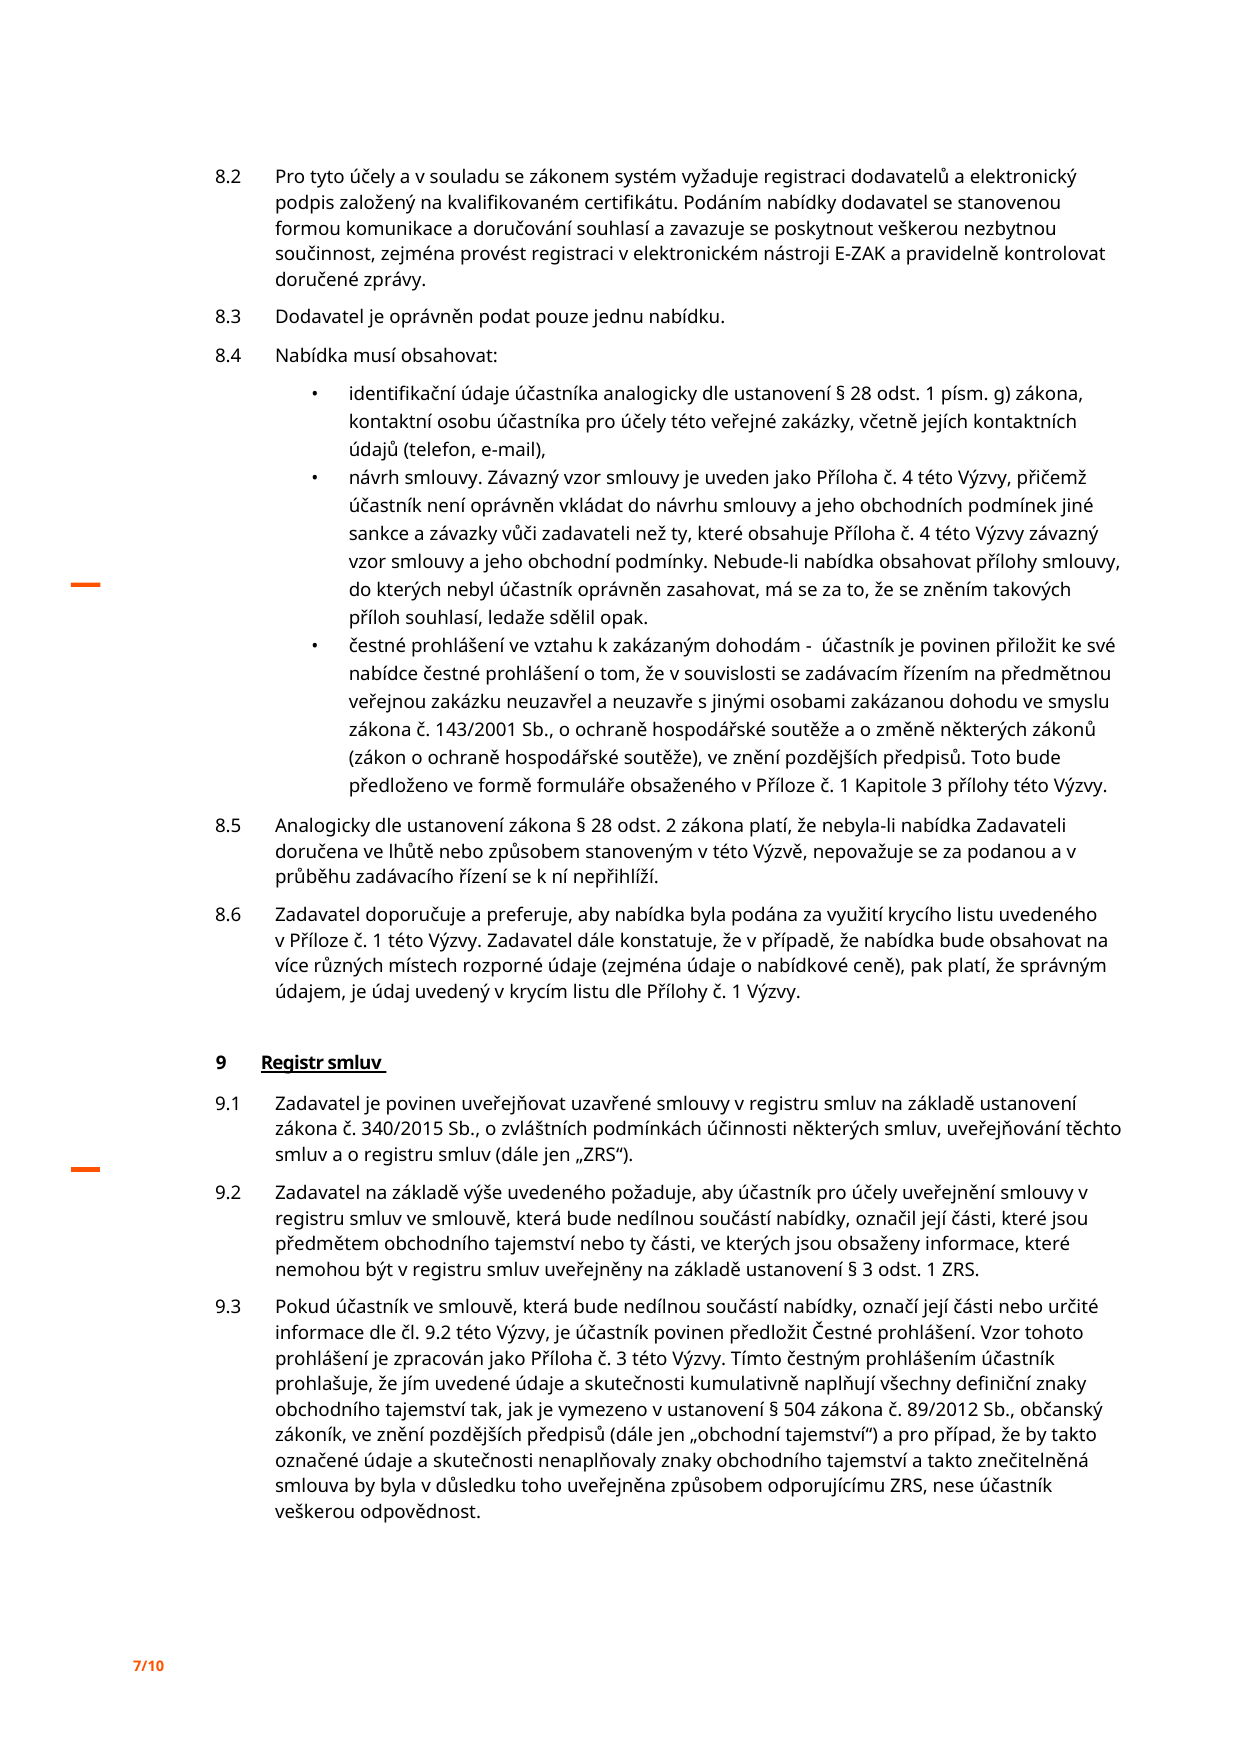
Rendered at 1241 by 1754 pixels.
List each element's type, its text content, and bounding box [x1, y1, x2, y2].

subtitle Zadavatel je povinen uveřejňovat uzavřené smlouvy v registru smluv na základě ustanovení zákona č. 340/2015 Sb., o zvláštních podmínkách účinnosti některých smluv, uveřejňování těchto smluv a o registru smluv (dále jen „ZRS“). [215, 1090, 1122, 1167]
subtitle Nabídka musí obsahovat: [215, 342, 1122, 367]
subtitle Pokud účastník ve smlouvě, která bude nedílnou součástí nabídky, označí její části nebo určité informace dle čl. 9.2 této Výzvy, je účastník povinen předložit Čestné prohlášení. Vzor tohoto prohlášení je zpracován jako Příloha č. 3 této Výzvy. Tímto čestným prohlášením účastník prohlašuje, že jím uvedené údaje a skutečnosti kumulativně naplňují všechny definiční znaky obchodního tajemství tak, jak je vymezeno v ustanovení § 504 zákona č. 89/2012 Sb., občanský zákoník, ve znění pozdějších předpisů (dále jen „obchodní tajemství“) a pro případ, že by takto označené údaje a skutečnosti nenaplňovaly znaky obchodního tajemství a takto znečitelněná smlouva by byla v důsledku toho uveřejněna způsobem odporujícímu ZRS, nese účastník veškerou odpovědnost. [215, 1294, 1122, 1523]
subtitle Zadavatel doporučuje a preferuje, aby nabídka byla podána za využití krycího listu uvedeného v Příloze č. 1 této Výzvy. Zadavatel dále konstatuje, že v případě, že nabídka bude obsahovat na více různých místech rozporné údaje (zejména údaje o nabídkové ceně), pak platí, že správným údajem, je údaj uvedený v krycím listu dle Přílohy č. 1 Výzvy. [215, 902, 1122, 1004]
subtitle Dodavatel je oprávněn podat pouze jednu nabídku. [215, 304, 1122, 329]
subtitle Zadavatel na základě výše uvedeného požaduje, aby účastník pro účely uveřejnění smlouvy v registru smluv ve smlouvě, která bude nedílnou součástí nabídky, označil její části, které jsou předmětem obchodního tajemství nebo ty části, ve kterých jsou obsaženy informace, které nemohou být v registru smluv uveřejněny na základě ustanovení § 3 odst. 1 ZRS. [215, 1179, 1122, 1281]
subtitle Registr smluv [216, 1050, 1122, 1075]
subtitle Analogicky dle ustanovení zákona § 28 odst. 2 zákona platí, že nebyla-li nabídka Zadavateli doručena ve lhůtě nebo způsobem stanoveným v této Výzvě, nepovažuje se za podanou a v průběhu zadávacího řízení se k ní nepřihlíží. [215, 813, 1122, 889]
list návrh smlouvy. Závazný vzor smlouvy je uveden jako Příloha č. 4 této Výzvy, přičemž účastník není oprávněn vkládat do návrhu smlouvy a jeho obchodních podmínek jiné sankce a závazky vůči zadavateli než ty, které obsahuje Příloha č. 4 této Výzvy závazný vzor smlouvy a jeho obchodní podmínky. Nebude-li nabídka obsahovat přílohy smlouvy, do kterých nebyl účastník oprávněn zasahovat, má se za to, že se zněním takových příloh souhlasí, ledaže sdělil opak. [311, 464, 1122, 629]
list identifikační údaje účastníka analogicky dle ustanovení § 28 odst. 1 písm. g) zákona, kontaktní osobu účastníka pro účely této veřejné zakázky, včetně jejích kontaktních údajů (telefon, e-mail), [311, 380, 1122, 461]
subtitle Pro tyto účely a v souladu se zákonem systém vyžaduje registraci dodavatelů a elektronický podpis založený na kvalifikovaném certifikátu. Podáním nabídky dodavatel se stanovenou formou komunikace a doručování souhlasí a zavazuje se poskytnout veškerou nezbytnou součinnost, zejména provést registraci v elektronickém nástroji E-ZAK a pravidelně kontrolovat doručené zprávy. [215, 164, 1122, 291]
list čestné prohlášení ve vztahu k zakázaným dohodám - účastník je povinen přiložit ke své nabídce čestné prohlášení o tom, že v souvislosti se zadávacím řízením na předmětnou veřejnou zakázku neuzavřel a neuzavře s jinými osobami zakázanou dohodu ve smyslu zákona č. 143/2001 Sb., o ochraně hospodářské soutěže a o změně některých zákonů (zákon o ochraně hospodářské soutěže), ve znění pozdějších předpisů. Toto bude předloženo ve formě formuláře obsaženého v Příloze č. 1 Kapitole 3 přílohy této Výzvy. [311, 632, 1122, 798]
